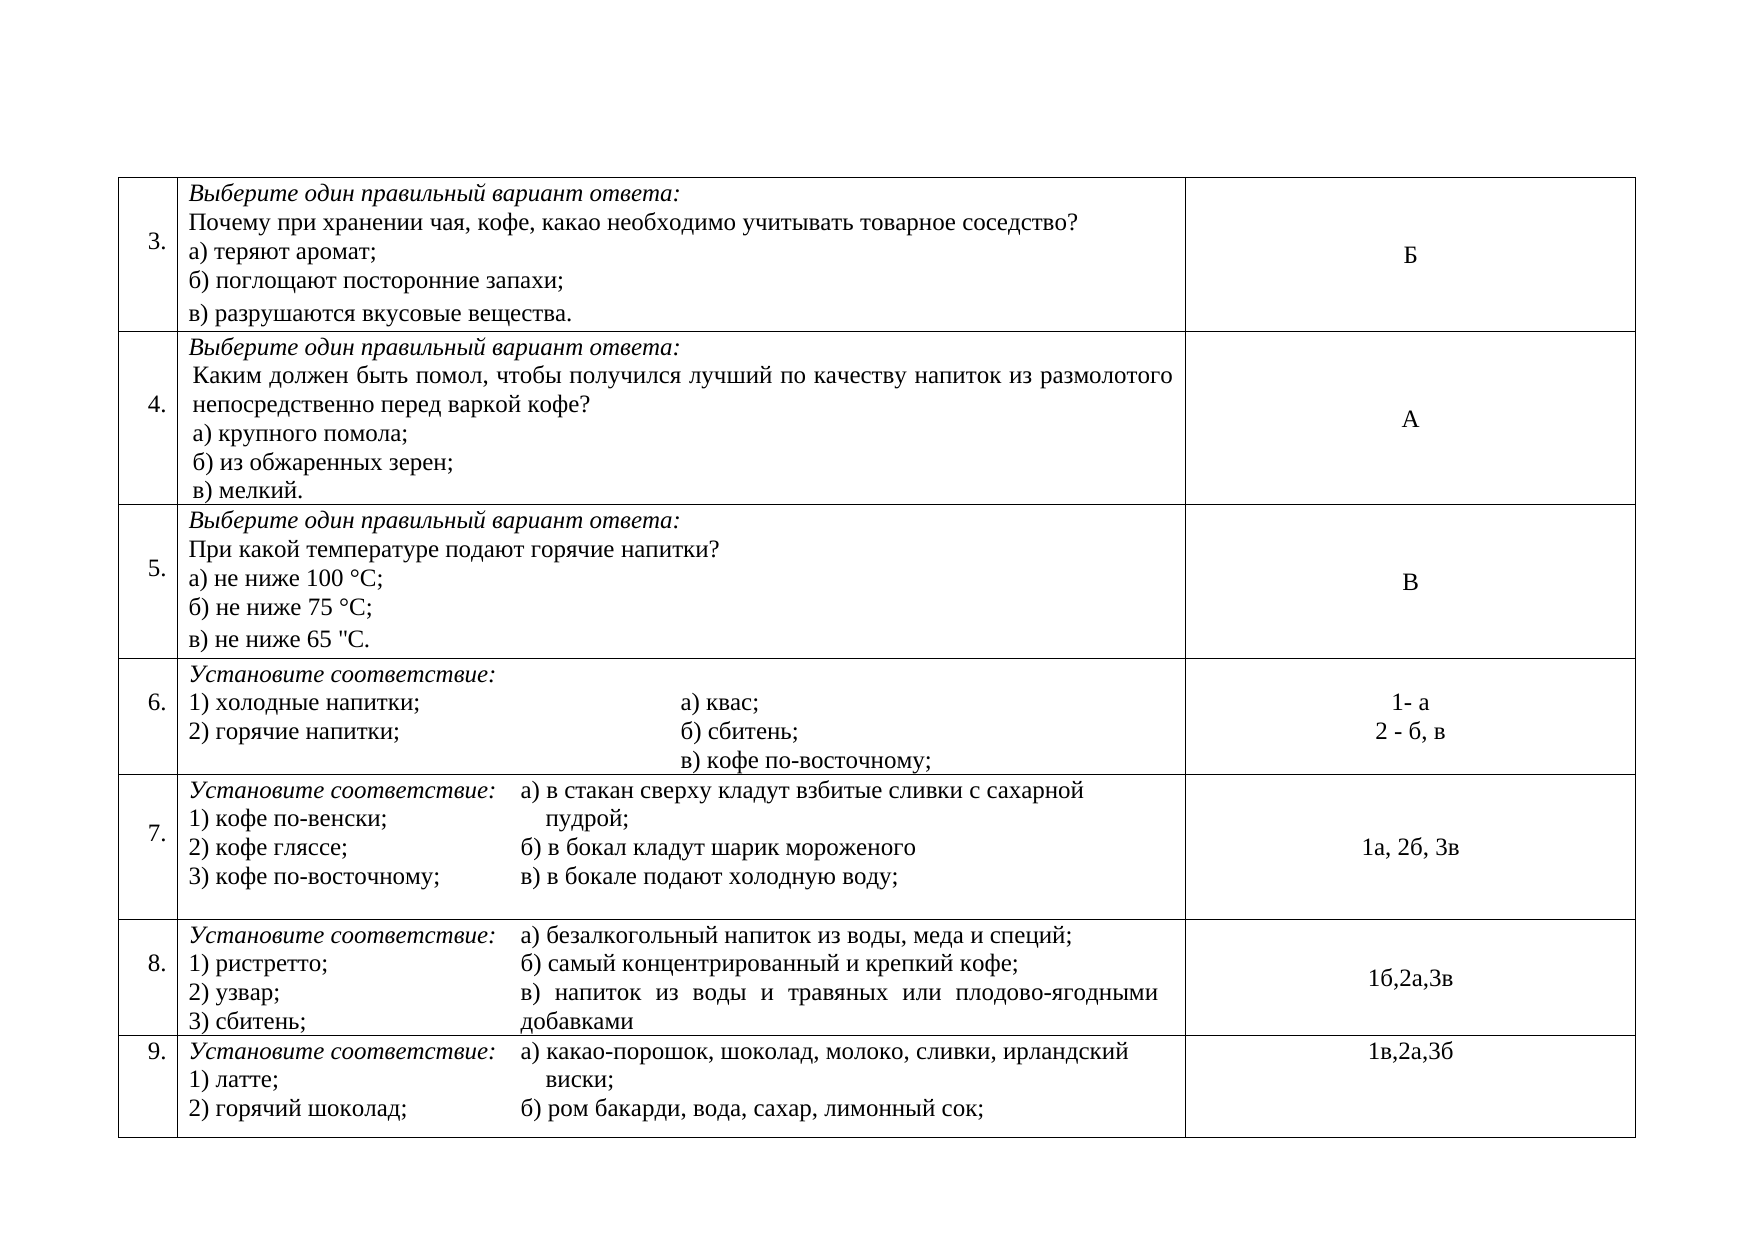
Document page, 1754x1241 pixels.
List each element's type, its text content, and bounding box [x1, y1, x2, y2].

table_cell Выберите один правильный вариант ответа: При какой температуре подают горячие напитки? а) не ниже 100 °С; б) не ниже 75 °С; в) не ниже 65 "С. [178, 505, 1185, 658]
table_cell [119, 775, 177, 919]
table_cell Установите соответствие: [178, 659, 1185, 774]
table_cell [178, 1036, 188, 1137]
table_cell [1158, 1036, 1185, 1137]
table_cell [119, 1036, 177, 1137]
table_cell [119, 920, 177, 1035]
table_cell 1а, 2б, 3в [1186, 775, 1635, 919]
table_cell [119, 505, 177, 658]
table_cell [119, 178, 177, 331]
table_cell В [1186, 505, 1635, 658]
table_cell А [1186, 332, 1635, 504]
table_cell [178, 775, 1185, 919]
table_cell 1б,2а,3в [1186, 920, 1635, 1035]
table_cell [1158, 920, 1185, 1035]
table_cell Выберите один правильный вариант ответа: Каким должен быть помол, чтобы получился лучший по качеству напиток из размолотого непосредственно перед варкой кофе? а) крупного помола; б) из обжаренных зерен; в) мелкий. [178, 332, 1185, 504]
table_cell Б [1186, 178, 1635, 331]
table_cell [119, 659, 177, 774]
table_cell 1в,2а,3б [1186, 1036, 1635, 1137]
table_cell 1- а 2 - б, в [1186, 659, 1635, 774]
table_cell Выберите один правильный вариант ответа: Почему при хранении чая, кофе, какао необходимо учитывать товарное соседство? а) теряют аромат; б) поглощают посторонние запахи; в) разрушаются вкусовые вещества. [178, 178, 1185, 331]
table_cell [119, 332, 177, 504]
table_cell [178, 920, 188, 1035]
